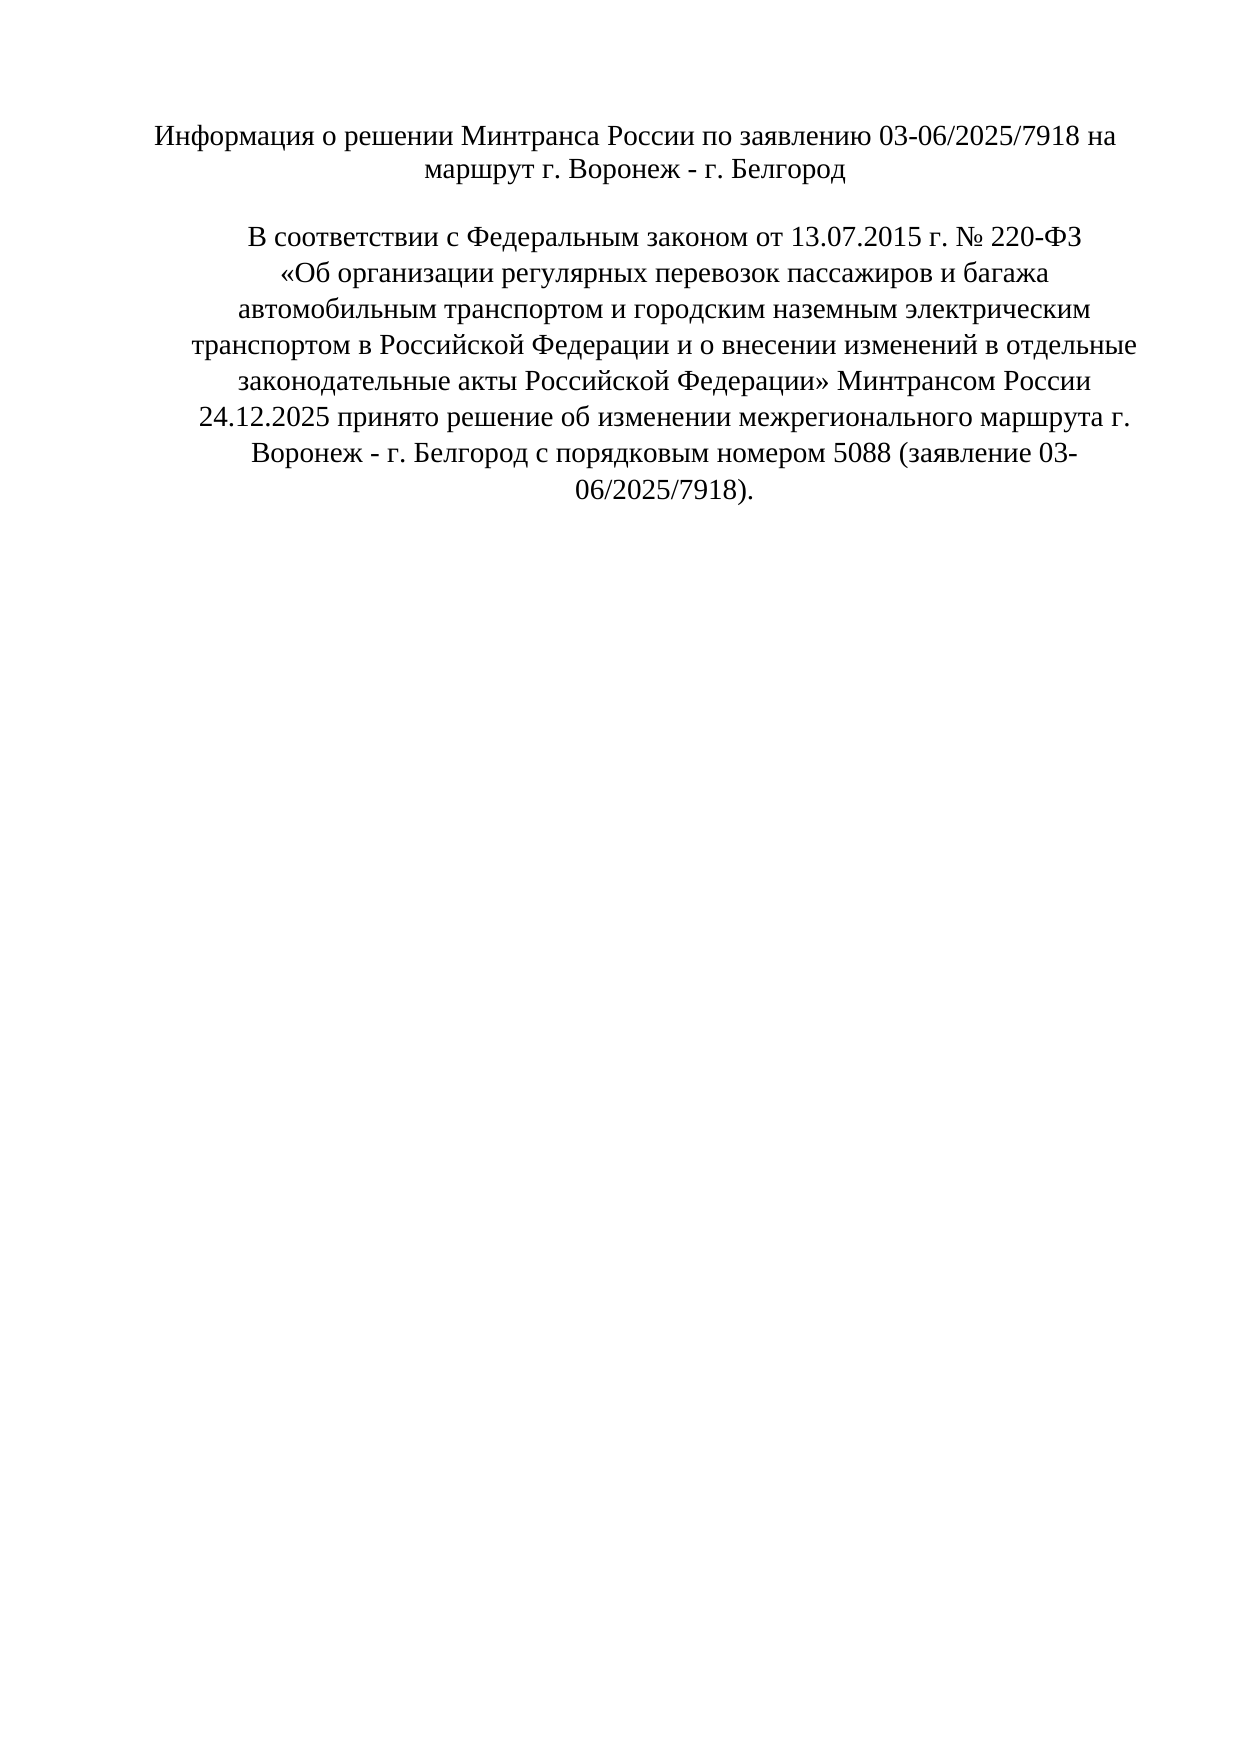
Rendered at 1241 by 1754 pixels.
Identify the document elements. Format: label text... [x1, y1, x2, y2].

text В соответствии с Федеральным законом от 13.07.2015 г. № 220-ФЗ «Об организации регулярных перевозок пассажиров и багажа автомобильным транспортом и городским наземным электрическим транспортом в Российской Федерации и о внесении изменений в отдельные законодательные акты Российской Федерации» Минтрансом России 24.12.2025 принято решение об изменении межрегионального маршрута г. Воронеж - г. Белгород с порядковым номером 5088 (заявление 03-06/2025/7918). [177, 219, 1152, 505]
text Информация о решении Минтранса России по заявлению 03-06/2025/7918 на маршрут г. Воронеж - г. Белгород [118, 118, 1152, 185]
